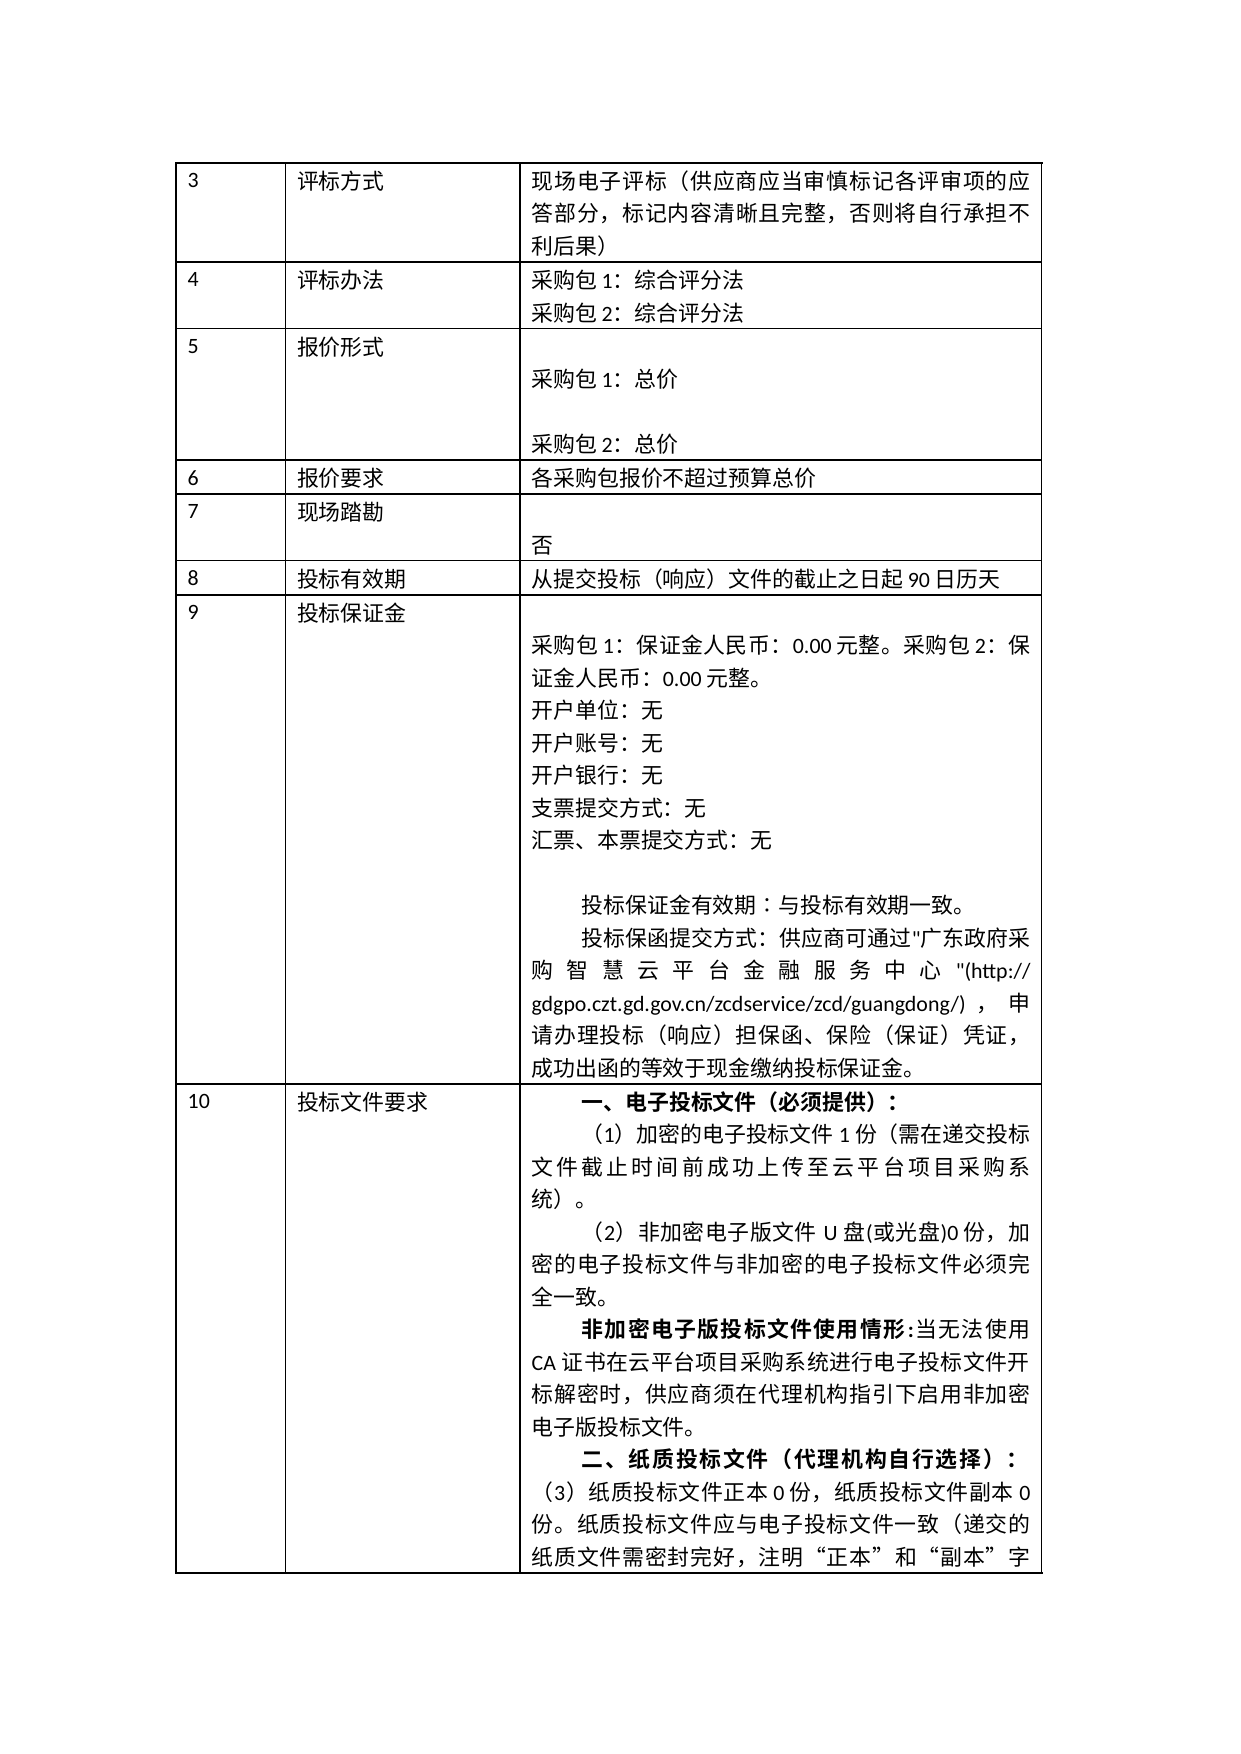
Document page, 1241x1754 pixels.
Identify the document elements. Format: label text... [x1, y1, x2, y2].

table_cell 评标方式 [286, 164, 519, 261]
table_cell 投标保证金 [286, 596, 519, 1083]
table_cell 投标有效期 [286, 561, 519, 594]
table_cell 现场电子评标（供应商应当审慎标记各评审项的应答部分，标记内容清晰且完整，否则将自行承担不利后果） [521, 164, 1041, 261]
table_cell 各采购包报价不超过预算总价 [521, 461, 1041, 493]
table_cell 否 [521, 495, 1041, 560]
table_cell 10 [177, 1085, 285, 1572]
table_cell 报价形式 [286, 329, 519, 459]
table_cell 7 [177, 495, 285, 560]
table_cell 4 [177, 263, 285, 328]
table_cell 从提交投标（响应）文件的截止之日起90日历天 [521, 561, 1041, 594]
table_cell 3 [177, 164, 285, 261]
table_cell 9 [177, 596, 285, 1083]
table_cell 报价要求 [286, 461, 519, 493]
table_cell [521, 1085, 1041, 1572]
table_cell 采购包1：综合评分法 采购包2：综合评分法 [521, 263, 1041, 328]
table_cell 现场踏勘 [286, 495, 519, 560]
table_cell 评标办法 [286, 263, 519, 328]
table_cell 采购包1：总价 采购包2：总价 [521, 329, 1041, 459]
table_cell 投标文件要求 [286, 1085, 519, 1572]
table_cell 采购包1：保证金人民币：0.00元整。采购包2：保证金人民币：0.00元整。 开户单位：无 开户账号：无 开户银行：无 支票提交方式：无 汇票、本票提交方式：无 投标保证金有效期∶与投标有效期一致。 投标保函提交方式：供应商可通过"广东政府采购智慧云平台金融服务中心"(http://gdgpo.czt.gd.gov.cn/zcdservice/zcd/guangdong/)，申请办理投标（响应）担保函、保险（保证）凭证，成功出函的等效于现金缴纳投标保证金。 [521, 596, 1041, 1083]
table_cell 6 [177, 461, 285, 493]
table_cell 5 [177, 329, 285, 459]
table_cell 8 [177, 561, 285, 594]
